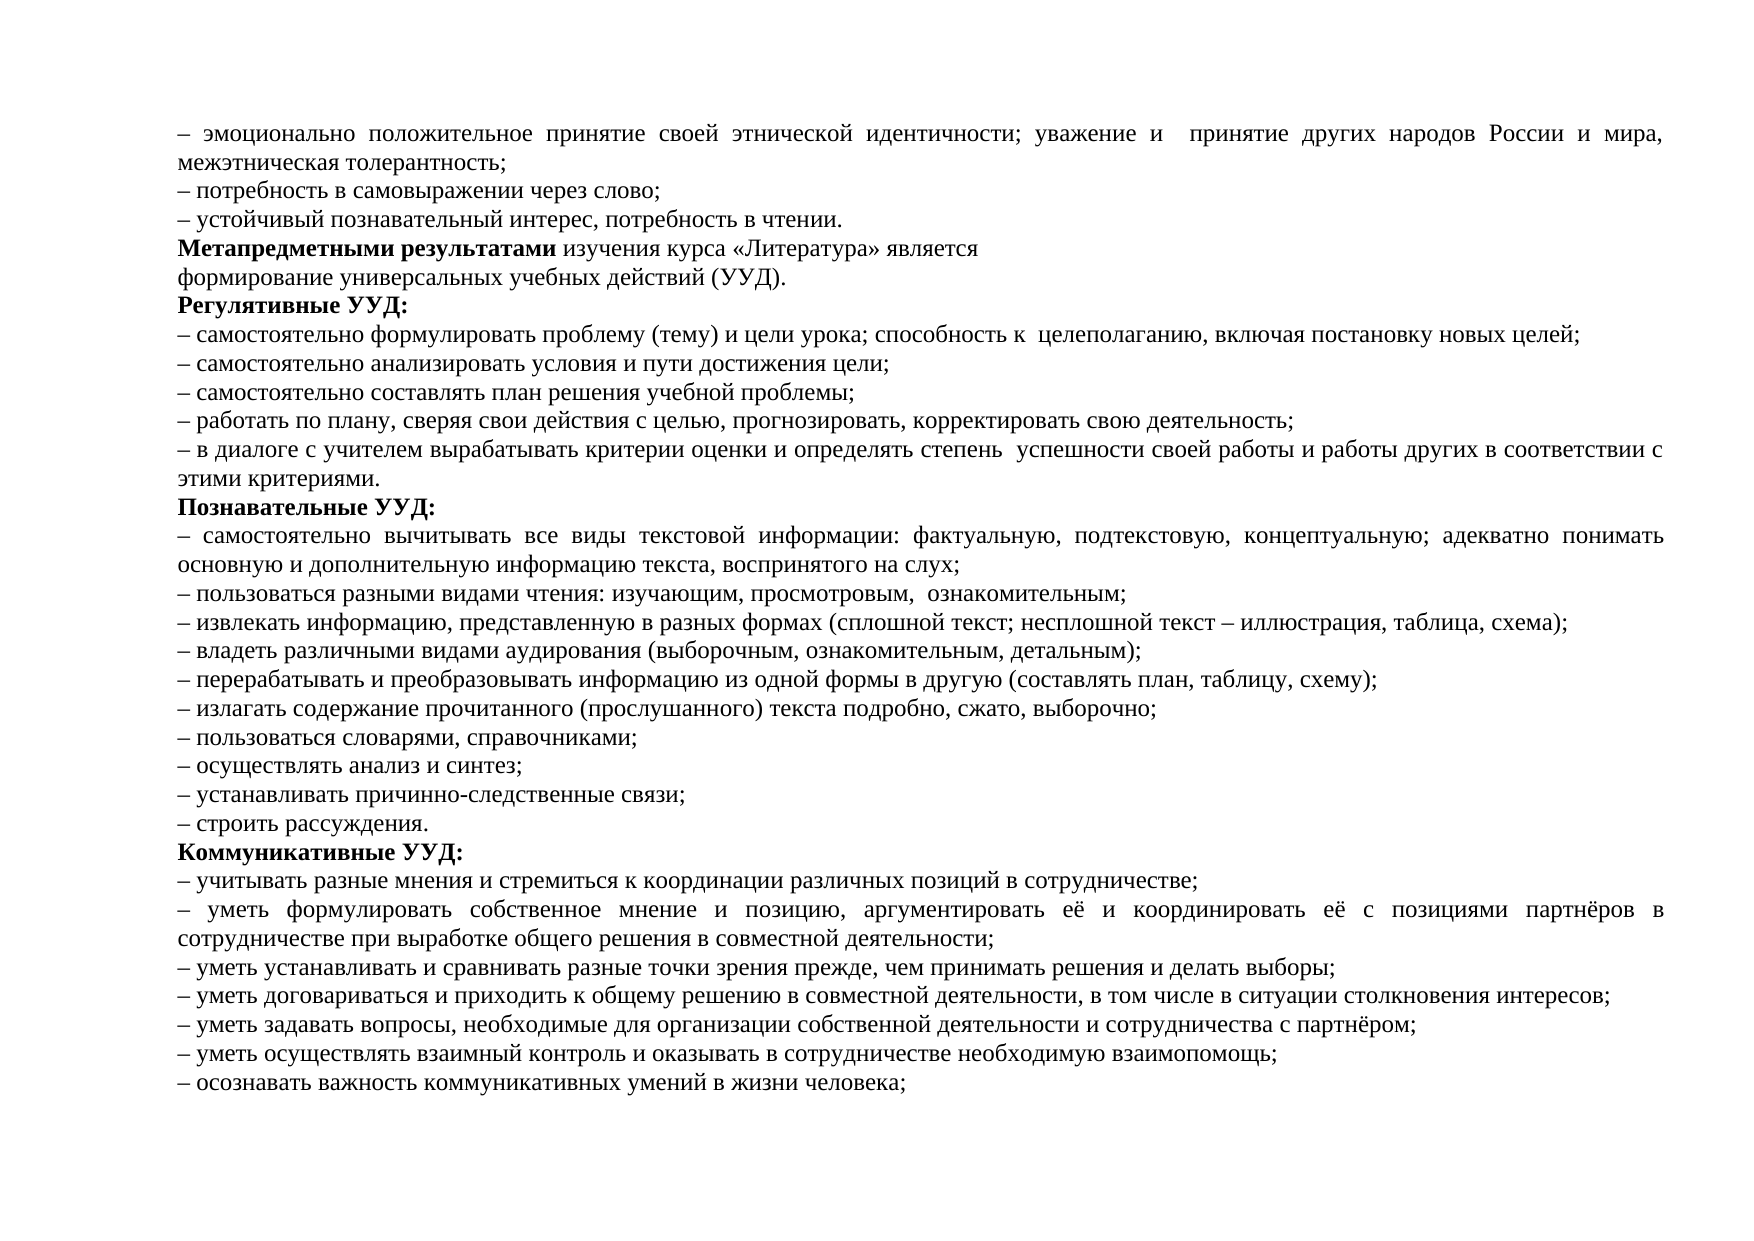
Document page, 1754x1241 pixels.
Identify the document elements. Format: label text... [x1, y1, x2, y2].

text – уметь задавать вопросы, необходимые для организации собственной деятельности и сотрудничества с партнёром; [177, 1009, 1665, 1038]
text – самостоятельно вычитывать все виды текстовой информации: фактуальную, подтекстовую, концептуальную; адекватно понимать основную и дополнительную информацию текста, воспринятого на слух; [177, 521, 1665, 578]
text – строить рассуждения. [177, 808, 1665, 837]
text Коммуникативные УУД: [177, 837, 1665, 866]
text – пользоваться словарями, справочниками; [177, 722, 1665, 751]
text – устанавливать причинно-следственные связи; [177, 779, 1665, 808]
text – уметь устанавливать и сравнивать разные точки зрения прежде, чем принимать решения и делать выборы; [177, 952, 1665, 981]
text – излагать содержание прочитанного (прослушанного) текста подробно, сжато, выборочно; [177, 693, 1665, 722]
text – учитывать разные мнения и стремиться к координации различных позиций в сотрудничестве; [177, 866, 1665, 894]
text – пользоваться разными видами чтения: изучающим, просмотровым, ознакомительным; [177, 578, 1665, 607]
text – самостоятельно анализировать условия и пути достижения цели; [177, 348, 1665, 377]
text – осуществлять анализ и синтез; [177, 751, 1665, 779]
text – уметь формулировать собственное мнение и позицию, аргументировать её и координировать её с позициями партнёров в сотрудничестве при выработке общего решения в совместной деятельности; [177, 894, 1665, 952]
text – уметь осуществлять взаимный контроль и оказывать в сотрудничестве необходимую взаимопомощь; [177, 1038, 1665, 1067]
text – самостоятельно формулировать проблему (тему) и цели урока; способность к целеполаганию, включая постановку новых целей; [177, 319, 1665, 348]
text – работать по плану, сверяя свои действия с целью, прогнозировать, корректировать свою деятельность; [177, 406, 1665, 434]
text – уметь договариваться и приходить к общему решению в совместной деятельности, в том числе в ситуации столкновения интересов; [177, 981, 1665, 1009]
text – перерабатывать и преобразовывать информацию из одной формы в другую (составлять план, таблицу, схему); [177, 664, 1665, 693]
text – владеть различными видами аудирования (выборочным, ознакомительным, детальным); [177, 636, 1665, 664]
text – самостоятельно составлять план решения учебной проблемы; [177, 377, 1665, 406]
text – извлекать информацию, представленную в разных формах (сплошной текст; несплошной текст – иллюстрация, таблица, схема); [177, 607, 1665, 636]
text формирование универсальных учебных действий (УУД). [177, 262, 1665, 291]
text Метапредметными результатами изучения курса «Литература» является [177, 233, 1665, 262]
text – эмоционально положительное принятие своей этнической идентичности; уважение и принятие других народов России и мира, межэтническая толерантность; [177, 118, 1665, 176]
text – в диалоге с учителем вырабатывать критерии оценки и определять степень успешности своей работы и работы других в соответствии с этими критериями. [177, 434, 1665, 492]
text Познавательные УУД: [177, 492, 1665, 521]
text – устойчивый познавательный интерес, потребность в чтении. [177, 204, 1665, 233]
text – осознавать важность коммуникативных умений в жизни человека; [177, 1067, 1665, 1096]
text Регулятивные УУД: [177, 291, 1665, 319]
text – потребность в самовыражении через слово; [177, 176, 1665, 204]
